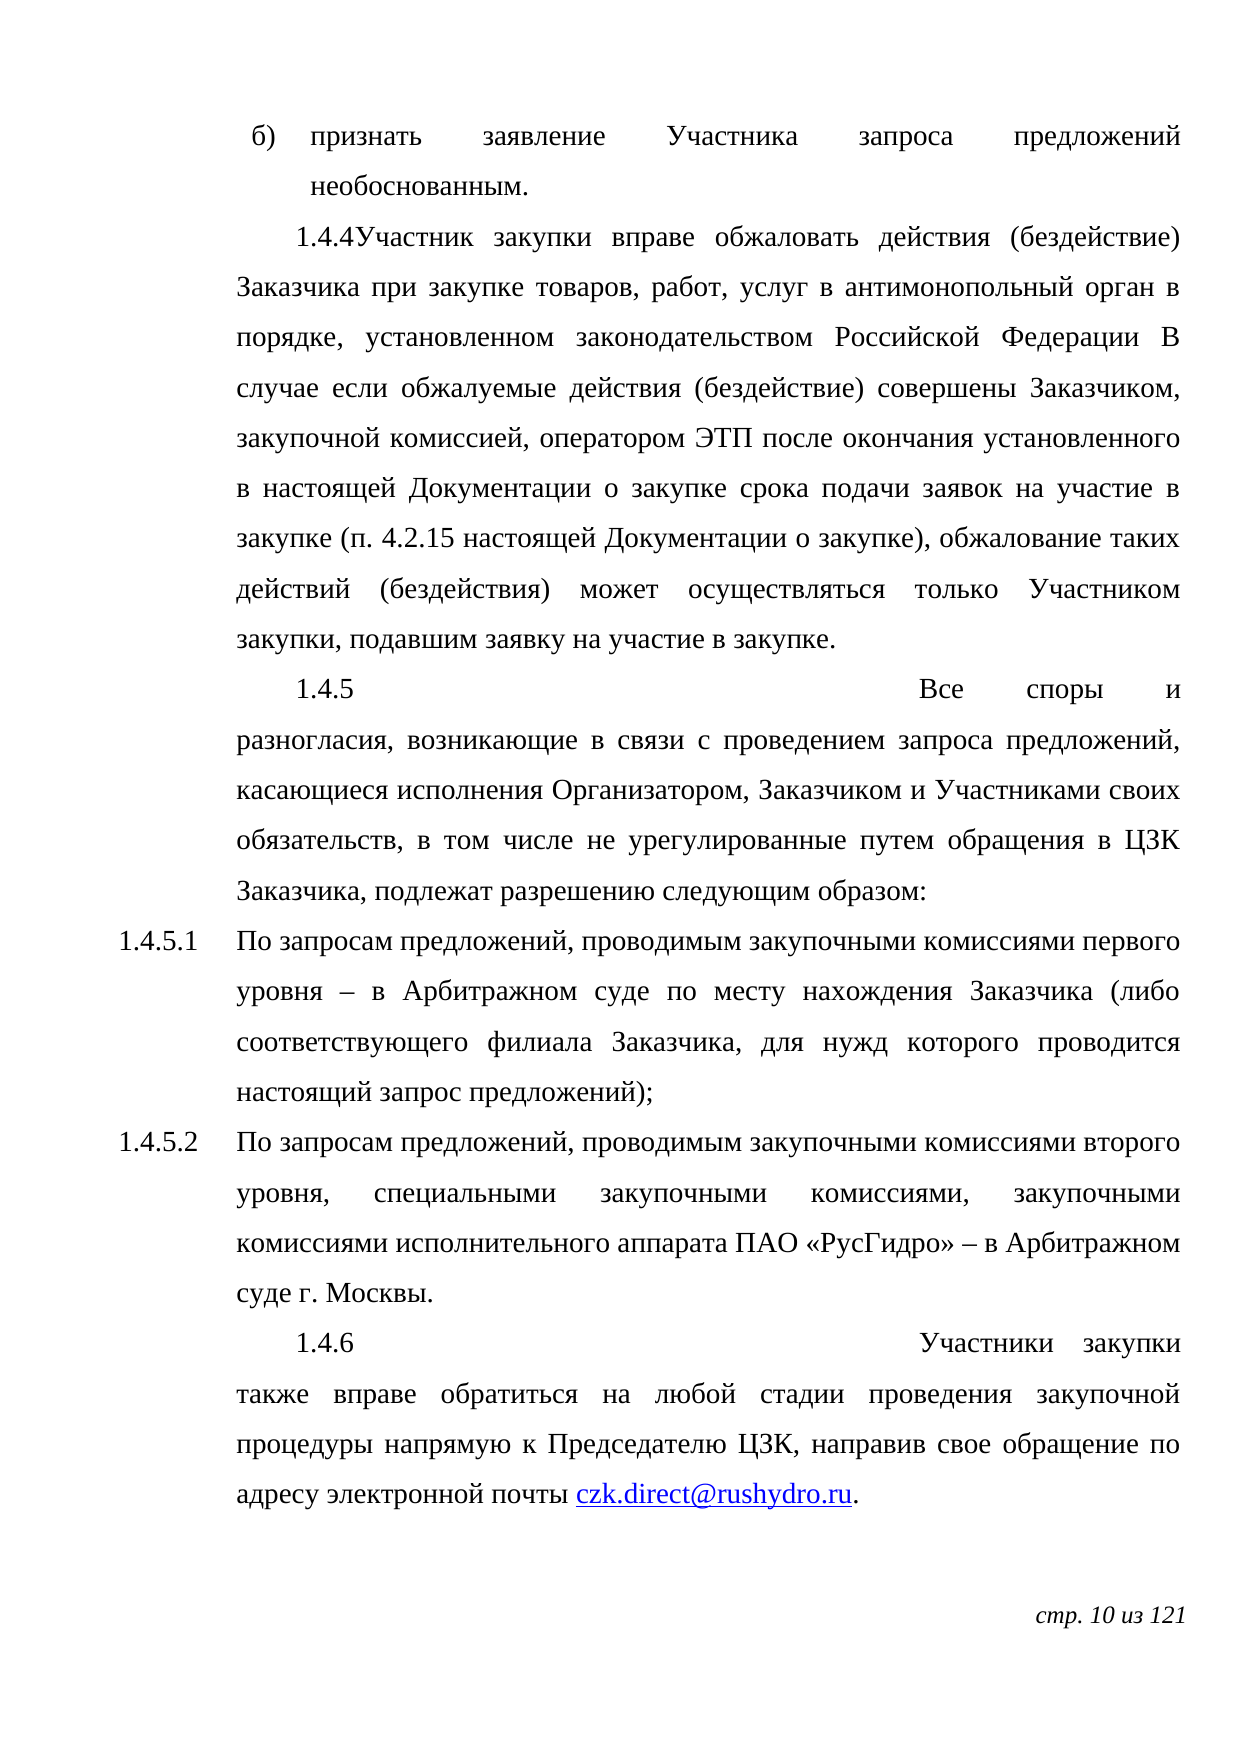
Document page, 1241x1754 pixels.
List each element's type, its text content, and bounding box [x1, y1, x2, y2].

text По запросам предложений, проводимым закупочными комиссиями второго уровня, специальными закупочными комиссиями, закупочными комиссиями исполнительного аппарата ПАО «РусГидро» – в Арбитражном суде г. Москвы. [118, 1124, 1181, 1309]
text Участники закупки также вправе обратиться на любой стадии проведения закупочной процедуры напрямую к Председателю ЦЗК, направив свое обращение по адресу электронной почты czk.direct@rushydro.ru. [236, 1326, 1181, 1510]
list признать заявление Участника запроса предложений необоснованным. [251, 118, 1181, 202]
text Участник закупки вправе обжаловать действия (бездействие) Заказчика при закупке товаров, работ, услуг в антимонопольный орган в порядке, установленном законодательством Российской Федерации В случае если обжалуемые действия (бездействие) совершены Заказчиком, закупочной комиссией, оператором ЭТП после окончания установленного в настоящей Документации о закупке срока подачи заявок на участие в закупке (п. 4.2.15 настоящей Документации о закупке), обжалование таких действий (бездействия) может осуществляться только Участником закупки, подавшим заявку на участие в закупке. [236, 219, 1181, 655]
text По запросам предложений, проводимым закупочными комиссиями первого уровня – в Арбитражном суде по месту нахождения Заказчика (либо соответствующего филиала Заказчика, для нужд которого проводится настоящий запрос предложений); [118, 923, 1181, 1108]
text Все споры и разногласия, возникающие в связи с проведением запроса предложений, касающиеся исполнения Организатором, Заказчиком и Участниками своих обязательств, в том числе не урегулированные путем обращения в ЦЗК Заказчика, подлежат разрешению следующим образом: [236, 672, 1181, 906]
